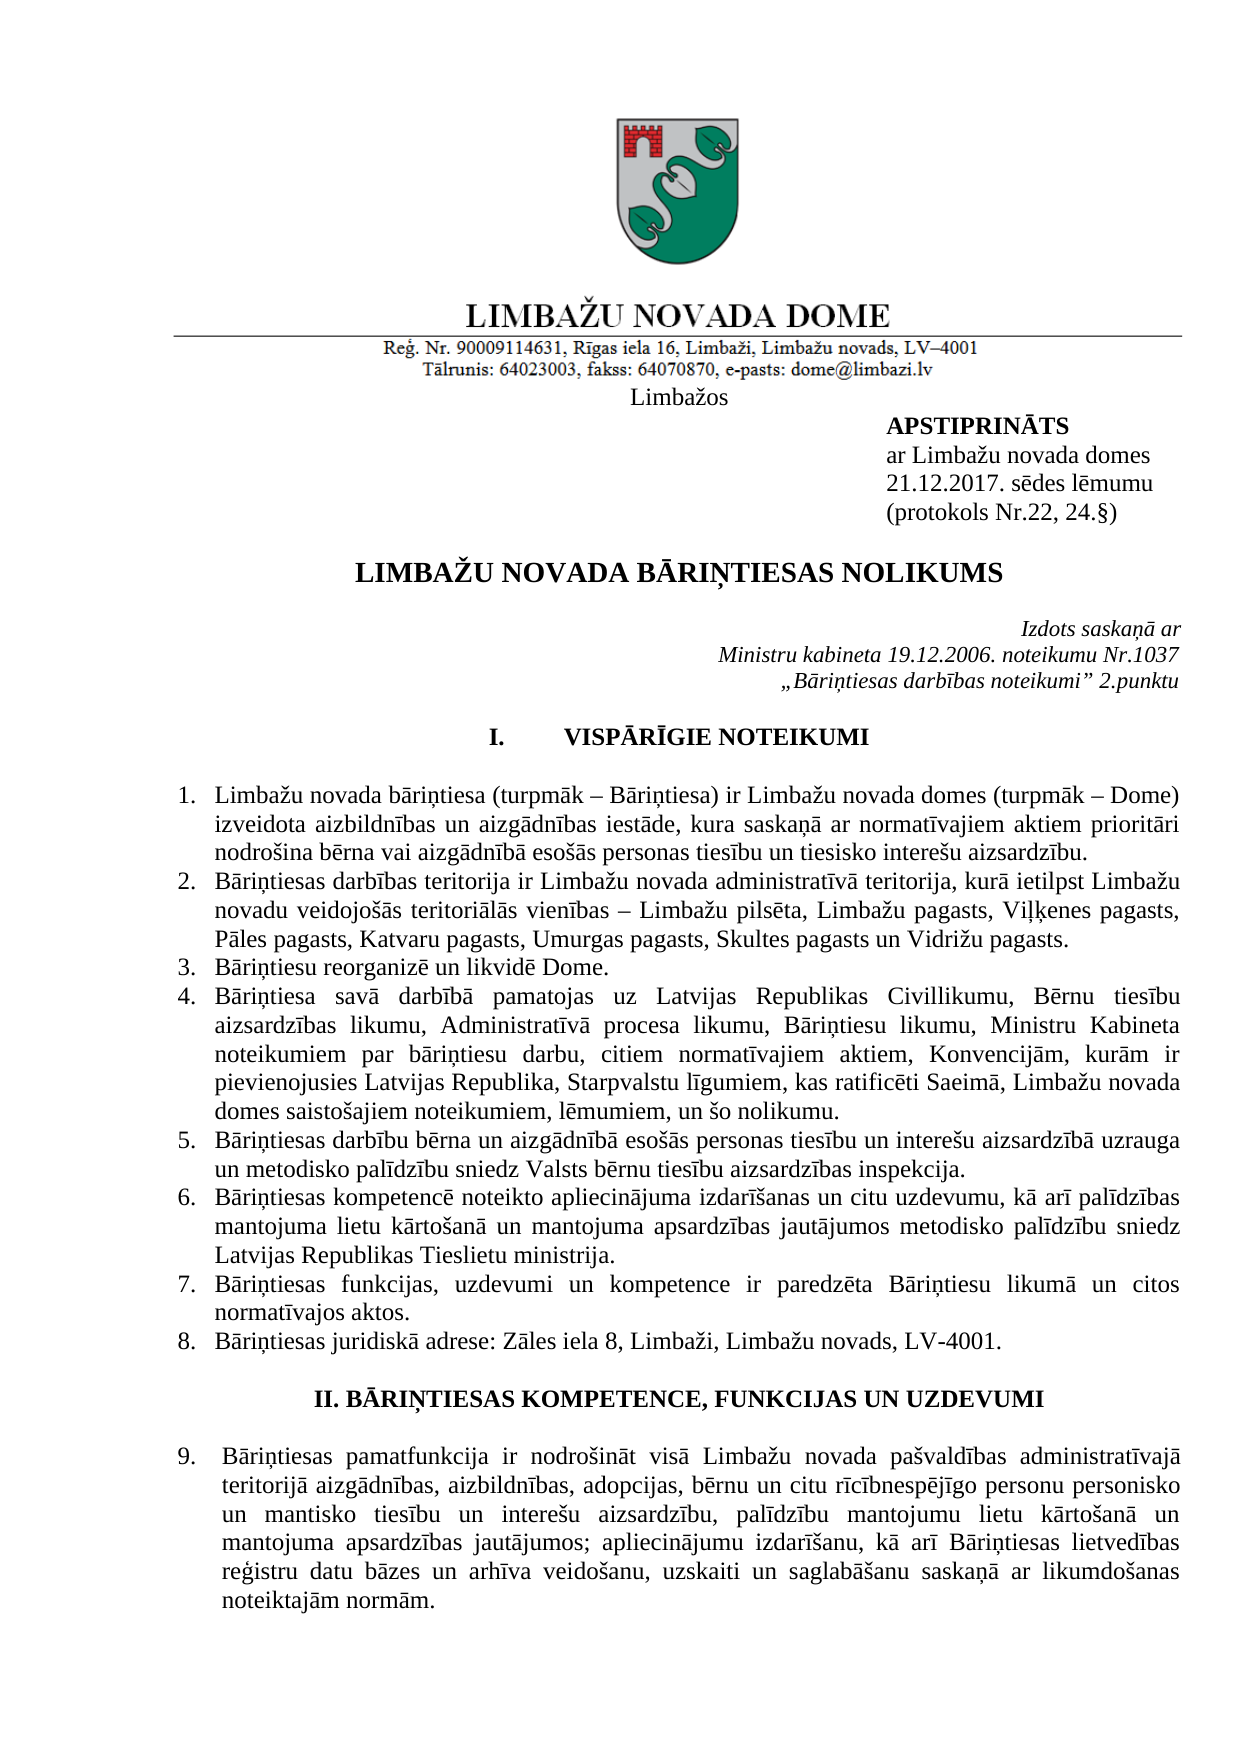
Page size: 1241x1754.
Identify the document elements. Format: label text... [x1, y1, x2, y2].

list Bāriņtiesas pamatfunkcija ir nodrošināt visā Limbažu novada pašvaldības administratīvajā teritorijā aizgādnības, aizbildnības, adopcijas, bērnu un citu rīcībnespējīgo personu personisko un mantisko tiesību un interešu aizsardzību, palīdzību mantojumu lietu kārtošanā un mantojuma apsardzības jautājumos; apliecinājumu izdarīšanu, kā arī Bāriņtiesas lietvedības reģistru datu bāzes un arhīva veidošanu, uzskaiti un saglabāšanu saskaņā ar likumdošanas noteiktajām normām. [177, 1441, 1181, 1614]
text (protokols Nr.22, 24.§) [886, 497, 1181, 526]
list Bāriņtiesas juridiskā adrese: Zāles iela 8, Limbaži, Limbažu novads, LV-4001. [177, 1326, 1181, 1355]
list Bāriņtiesu reorganizē un likvidē Dome. [177, 952, 1181, 981]
list Bāriņtiesas funkcijas, uzdevumi un kompetence ir paredzēta Bāriņtiesu likumā un citos normatīvajos aktos. [177, 1269, 1181, 1326]
text Ministru kabineta 19.12.2006. noteikumu Nr.1037 [177, 641, 1181, 667]
text II. BĀRIŅTIESAS KOMPETENCE, FUNKCIJAS UN UZDEVUMI [177, 1384, 1181, 1412]
picture [0, 0, 1239, 383]
text LIMBAŽU NOVADA BĀRIŅTIESAS NOLIKUMS [177, 555, 1181, 588]
text Izdots saskaņā ar [177, 614, 1181, 641]
list Bāriņtiesas darbības teritorija ir Limbažu novada administratīvā teritorija, kurā ietilpst Limbažu novadu veidojošās teritoriālās vienības – Limbažu pilsēta, Limbažu pagasts, Viļķenes pagasts, Pāles pagasts, Katvaru pagasts, Umurgas pagasts, Skultes pagasts un Vidrižu pagasts. [177, 866, 1181, 952]
text „Bāriņtiesas darbības noteikumi” 2.punktu [177, 667, 1181, 694]
text ar Limbažu novada domes [886, 440, 1181, 468]
text ApstiprinātS [886, 411, 1181, 440]
list VISPĀRĪGIE NOTEIKUMI [177, 722, 1181, 751]
text 21.12.2017. sēdes lēmumu [886, 468, 1181, 497]
text Limbažos [177, 118, 1181, 411]
list Limbažu novada bāriņtiesa (turpmāk – Bāriņtiesa) ir Limbažu novada domes (turpmāk – Dome) izveidota aizbildnības un aizgādnības iestāde, kura saskaņā ar normatīvajiem aktiem prioritāri nodrošina bērna vai aizgādnībā esošās personas tiesību un tiesisko interešu aizsardzību. [177, 780, 1181, 866]
list Bāriņtiesa savā darbībā pamatojas uz Latvijas Republikas Civillikumu, Bērnu tiesību aizsardzības likumu, Administratīvā procesa likumu, Bāriņtiesu likumu, Ministru Kabineta noteikumiem par bāriņtiesu darbu, citiem normatīvajiem aktiem, Konvencijām, kurām ir pievienojusies Latvijas Republika, Starpvalstu līgumiem, kas ratificēti Saeimā, Limbažu novada domes saistošajiem noteikumiem, lēmumiem, un šo nolikumu. [177, 981, 1181, 1125]
list Bāriņtiesas kompetencē noteikto apliecinājuma izdarīšanas un citu uzdevumu, kā arī palīdzības mantojuma lietu kārtošanā un mantojuma apsardzības jautājumos metodisko palīdzību sniedz Latvijas Republikas Tieslietu ministrija. [177, 1182, 1181, 1269]
list Bāriņtiesas darbību bērna un aizgādnībā esošās personas tiesību un interešu aizsardzībā uzrauga un metodisko palīdzību sniedz Valsts bērnu tiesību aizsardzības inspekcija. [177, 1125, 1181, 1182]
